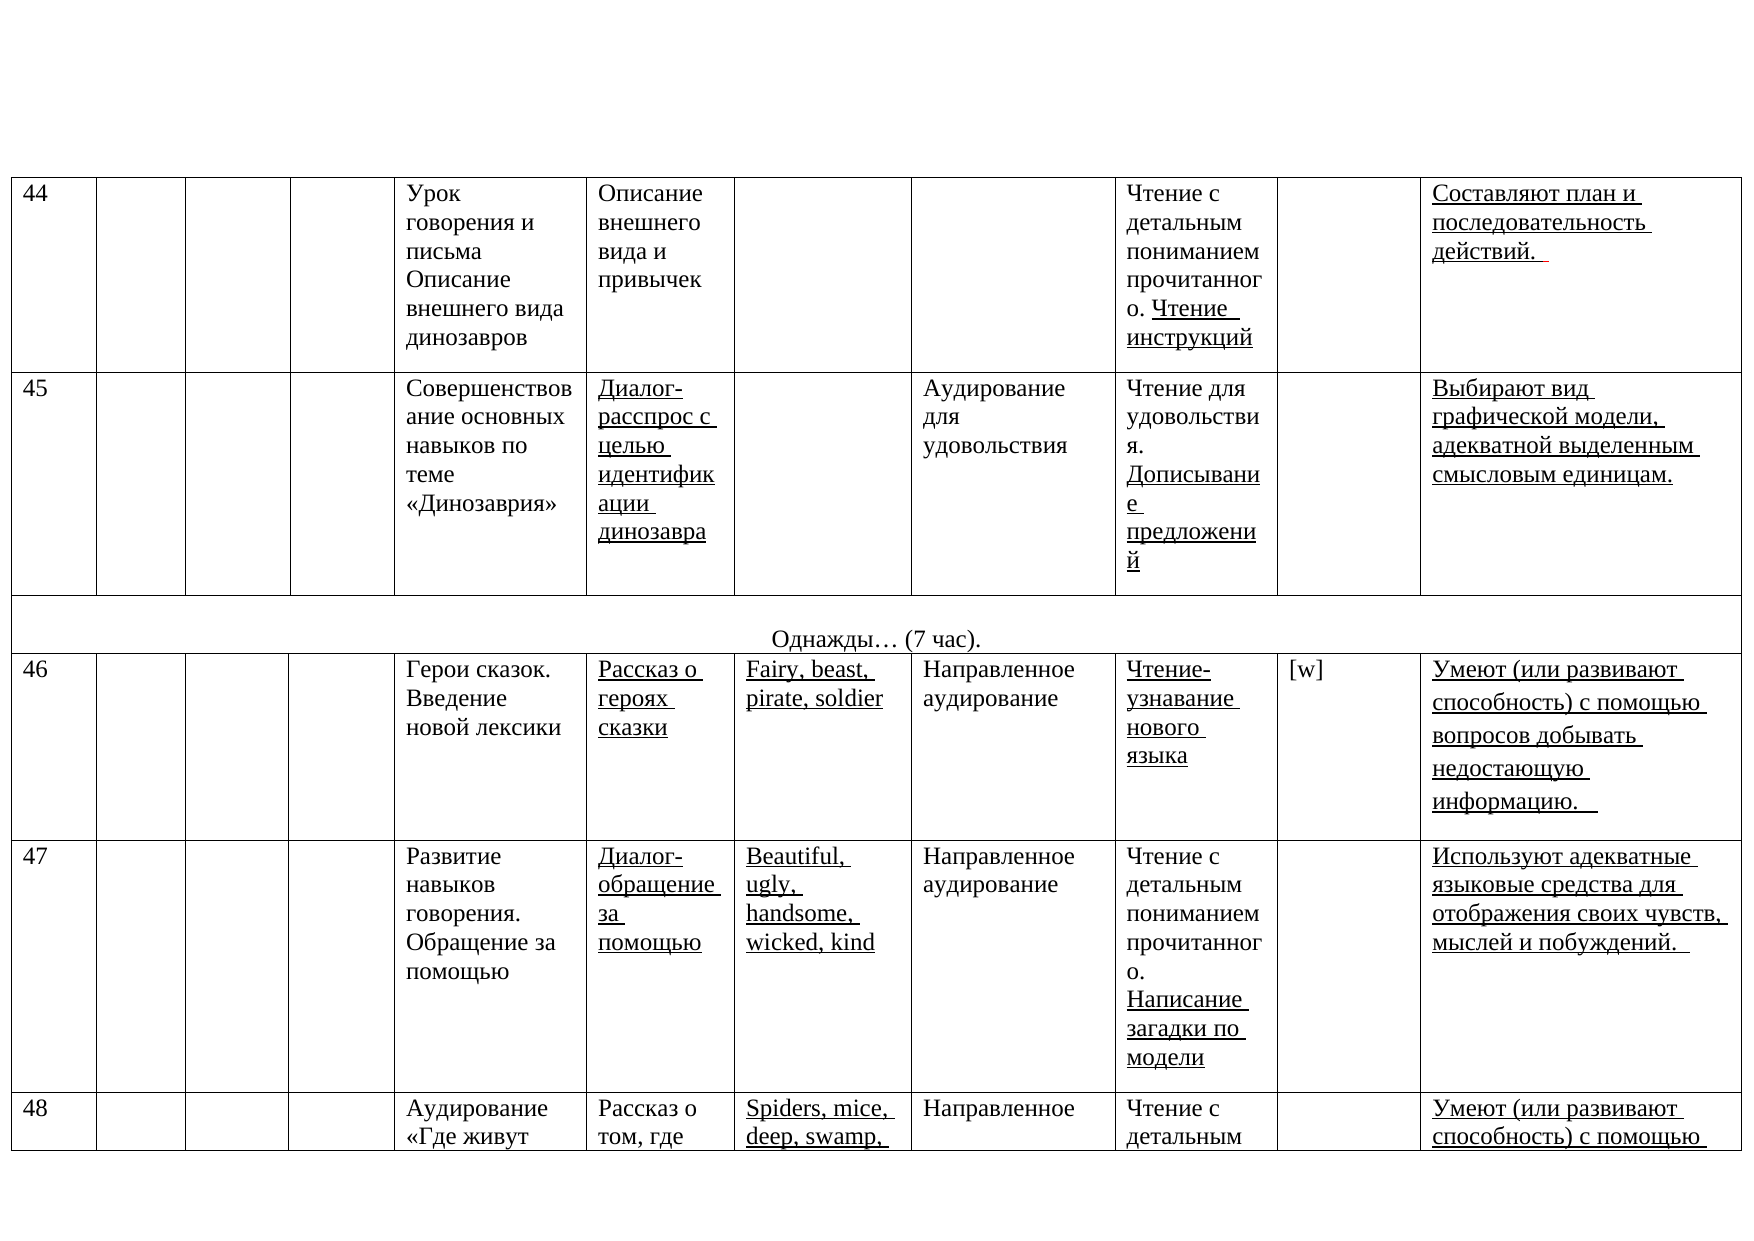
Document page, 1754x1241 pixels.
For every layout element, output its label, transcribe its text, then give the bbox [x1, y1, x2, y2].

table_cell Направленное аудирование [912, 654, 1115, 840]
table_cell 45 [12, 373, 96, 595]
table_cell [97, 373, 185, 595]
table_cell 47 [12, 841, 96, 1092]
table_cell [587, 1093, 734, 1150]
table_cell [186, 1093, 288, 1150]
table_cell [1421, 1093, 1741, 1150]
table_cell Умеют (или развивают способность) с помощью вопросов добывать недостающую информацию. [1421, 654, 1741, 840]
table_cell Направленное аудирование [912, 841, 1115, 1092]
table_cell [912, 1093, 1115, 1150]
table_cell Чтение-узнавание нового языка [1116, 654, 1277, 840]
table_cell 48 [12, 1093, 96, 1150]
table_cell Beautiful, ugly, handsome, wicked, kind [735, 841, 911, 1092]
table_cell 46 [12, 654, 96, 840]
table_cell [1278, 841, 1420, 1092]
table_cell [735, 178, 911, 372]
table_cell [186, 841, 288, 1092]
table_cell Совершенствование основных навыков по теме «Динозаврия» [395, 373, 586, 595]
table_cell [1278, 373, 1420, 595]
table_cell [289, 1093, 394, 1150]
table_cell [186, 178, 290, 372]
table_cell [186, 654, 288, 840]
table_cell [291, 373, 394, 595]
table_cell Однажды… (7 час). [12, 596, 1741, 653]
table_cell Развитие навыков говорения. Обращение за помощью [395, 841, 586, 1092]
table_cell Чтение с детальным пониманием прочитанного. Чтение инструкций [1116, 178, 1277, 372]
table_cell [395, 1093, 586, 1150]
table_cell [w] [1278, 654, 1420, 840]
table_cell [289, 841, 394, 1092]
table_cell Герои сказок. Введение новой лексики [395, 654, 586, 840]
table_cell [1278, 1093, 1420, 1150]
table_cell [1278, 178, 1420, 372]
table_cell Чтение для удовольствия. Дописывание предложений [1116, 373, 1277, 595]
table_cell Используют адекватные языковые средства для отображения своих чувств, мыслей и побуждений. [1421, 841, 1741, 1092]
table_cell [289, 654, 394, 840]
table_cell [97, 1093, 185, 1150]
table_cell [97, 654, 185, 840]
table_cell Описание внешнего вида и привычек [587, 178, 734, 372]
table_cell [735, 1093, 911, 1150]
table_cell Выбирают вид графической модели, адекватной выделенным смысловым единицам. [1421, 373, 1741, 595]
table_cell Рассказ о героях сказки [587, 654, 734, 840]
table_cell [186, 373, 290, 595]
table_cell Урок говорения и письма Описание внешнего вида динозавров [395, 178, 586, 372]
table_cell Аудирование для удовольствия [912, 373, 1115, 595]
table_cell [1116, 1093, 1277, 1150]
table_cell [97, 841, 185, 1092]
table_cell [291, 178, 394, 372]
table_cell Fairy, beast, pirate, soldier [735, 654, 911, 840]
table_cell Составляют план и последовательность действий. [1421, 178, 1741, 372]
table_cell [735, 373, 911, 595]
table_cell [912, 178, 1115, 372]
table_cell Чтение с детальным пониманием прочитанного. Написание загадки по модели [1116, 841, 1277, 1092]
table_cell Диалог-расспрос с целью идентификации динозавра [587, 373, 734, 595]
table_cell 44 [12, 178, 96, 372]
table_cell Диалог-обращение за помощью [587, 841, 734, 1092]
table_cell [97, 178, 185, 372]
